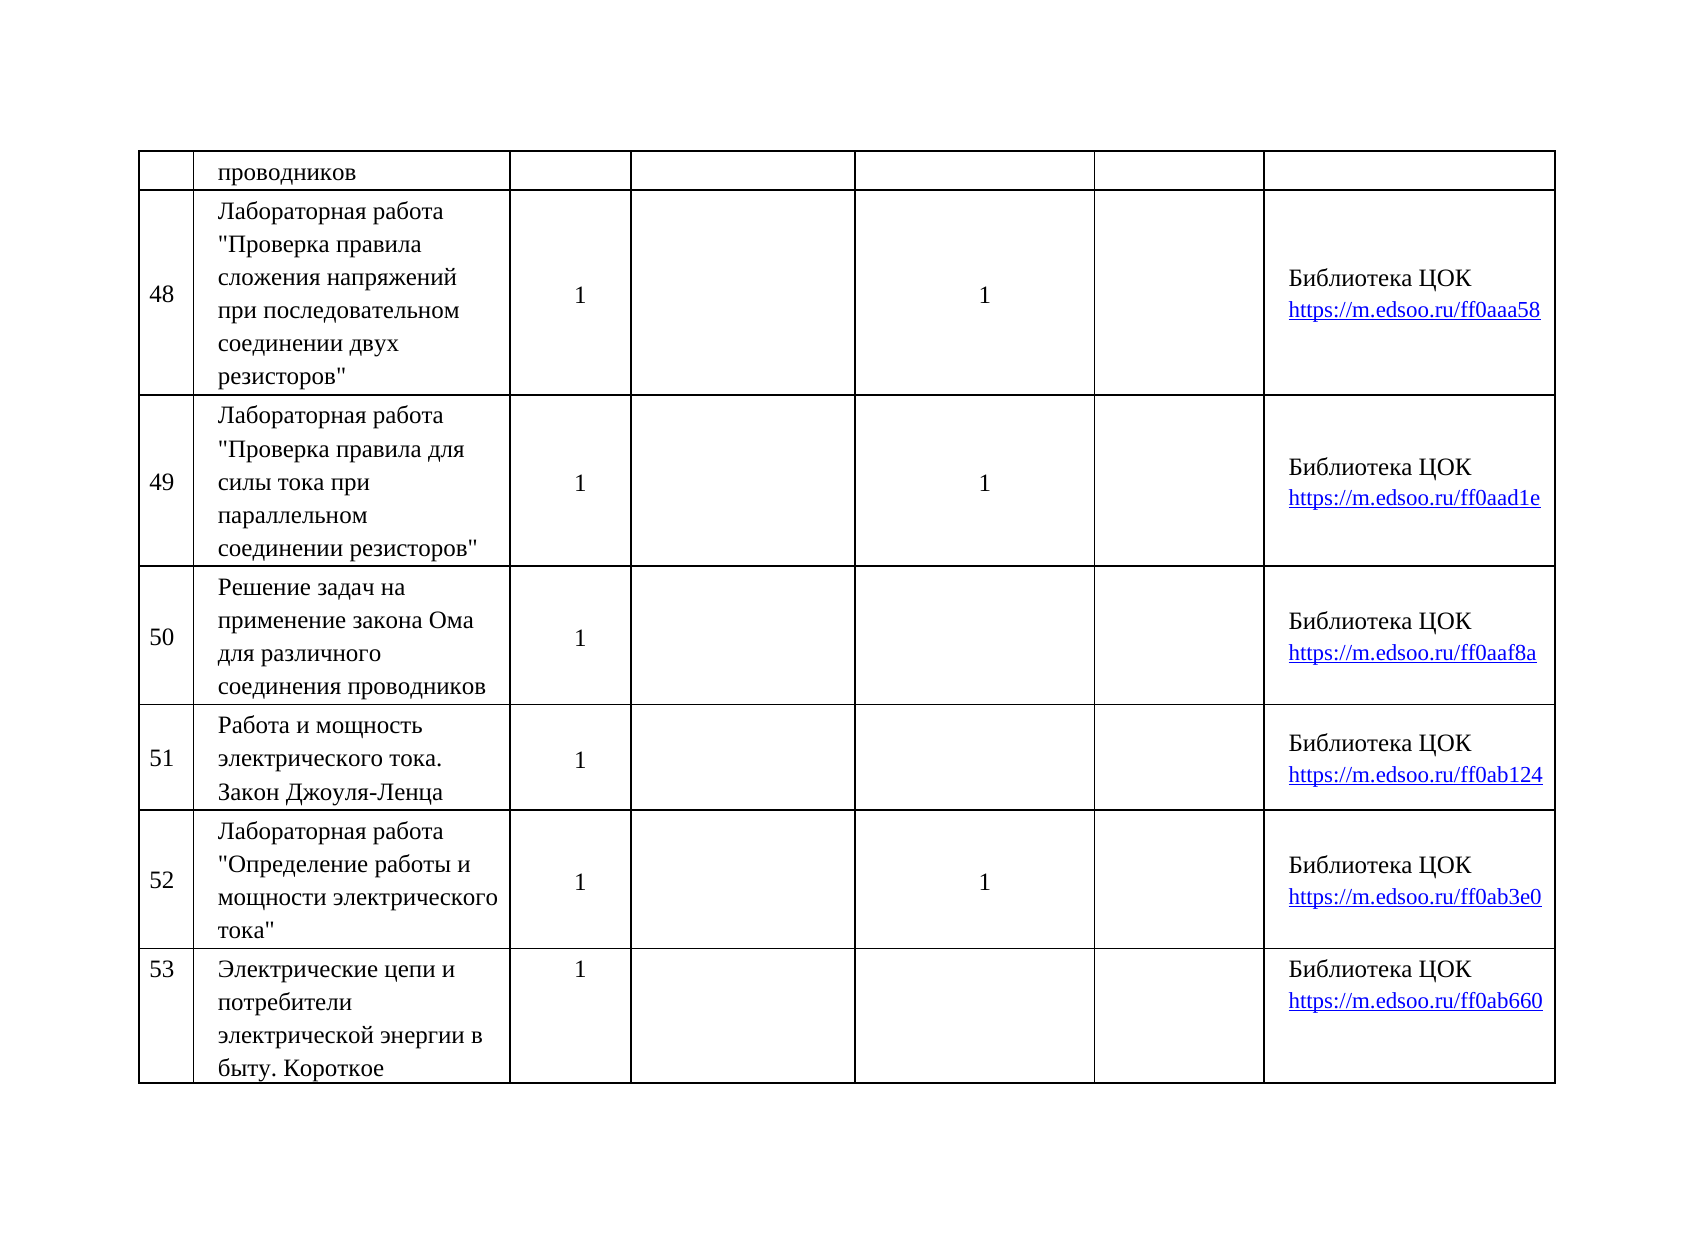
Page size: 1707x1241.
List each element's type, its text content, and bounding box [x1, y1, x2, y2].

table_cell 1 [511, 191, 630, 394]
table_cell [1095, 152, 1263, 189]
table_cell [1265, 949, 1554, 1082]
table_cell [1095, 396, 1263, 565]
table_cell Библиотека ЦОК https://m.edsoo.ru/ff0ab3e0 [1265, 811, 1554, 948]
table_cell Библиотека ЦОК https://m.edsoo.ru/ff0aaf8a [1265, 567, 1554, 704]
table_cell 1 [511, 152, 630, 189]
table_cell [632, 949, 854, 1082]
table_cell 52 [140, 811, 193, 948]
table_cell 1 [511, 396, 630, 565]
table_cell [856, 705, 1094, 809]
table_cell 1 [511, 567, 630, 704]
table_cell 1 [511, 949, 630, 1082]
table_cell [632, 811, 854, 948]
table_cell 1 [856, 191, 1094, 394]
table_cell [194, 152, 509, 189]
table_cell [856, 152, 1094, 189]
table_cell Библиотека ЦОК https://m.edsoo.ru/ff0aad1e [1265, 396, 1554, 565]
table_cell [632, 396, 854, 565]
table_cell 47 [140, 152, 193, 189]
table_cell 1 [856, 811, 1094, 948]
table_cell [1095, 567, 1263, 704]
table_cell [632, 191, 854, 394]
table_cell 49 [140, 396, 193, 565]
table_cell Решение задач на применение закона Ома для различного соединения проводников [194, 567, 509, 704]
table_cell 51 [140, 705, 193, 809]
table_cell Библиотека ЦОК https://m.edsoo.ru/ff0aaa58 [1265, 191, 1554, 394]
table_cell [856, 567, 1094, 704]
table_cell Лабораторная работа "Проверка правила сложения напряжений при последовательном соединении двух резисторов" [194, 191, 509, 394]
table_cell Библиотека ЦОК https://m.edsoo.ru/ff0ab124 [1265, 705, 1554, 809]
table_cell [1095, 705, 1263, 809]
table_cell Работа и мощность электрического тока. Закон Джоуля-Ленца [194, 705, 509, 809]
table_cell 50 [140, 567, 193, 704]
table_cell [1095, 949, 1263, 1082]
table_cell 1 [511, 705, 630, 809]
table_cell Лабораторная работа "Проверка правила для силы тока при параллельном соединении резисторов" [194, 396, 509, 565]
table_cell 53 [140, 949, 193, 1082]
table_cell [1095, 191, 1263, 394]
table_cell 48 [140, 191, 193, 394]
table_cell 1 [511, 811, 630, 948]
table_cell [632, 567, 854, 704]
table_cell [856, 949, 1094, 1082]
table_cell [1095, 811, 1263, 948]
table_cell 1 [856, 396, 1094, 565]
table_cell [632, 705, 854, 809]
table_cell Лабораторная работа "Определение работы и мощности электрического тока" [194, 811, 509, 948]
table_cell [632, 152, 854, 189]
table_cell [1265, 152, 1554, 189]
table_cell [194, 949, 509, 1082]
